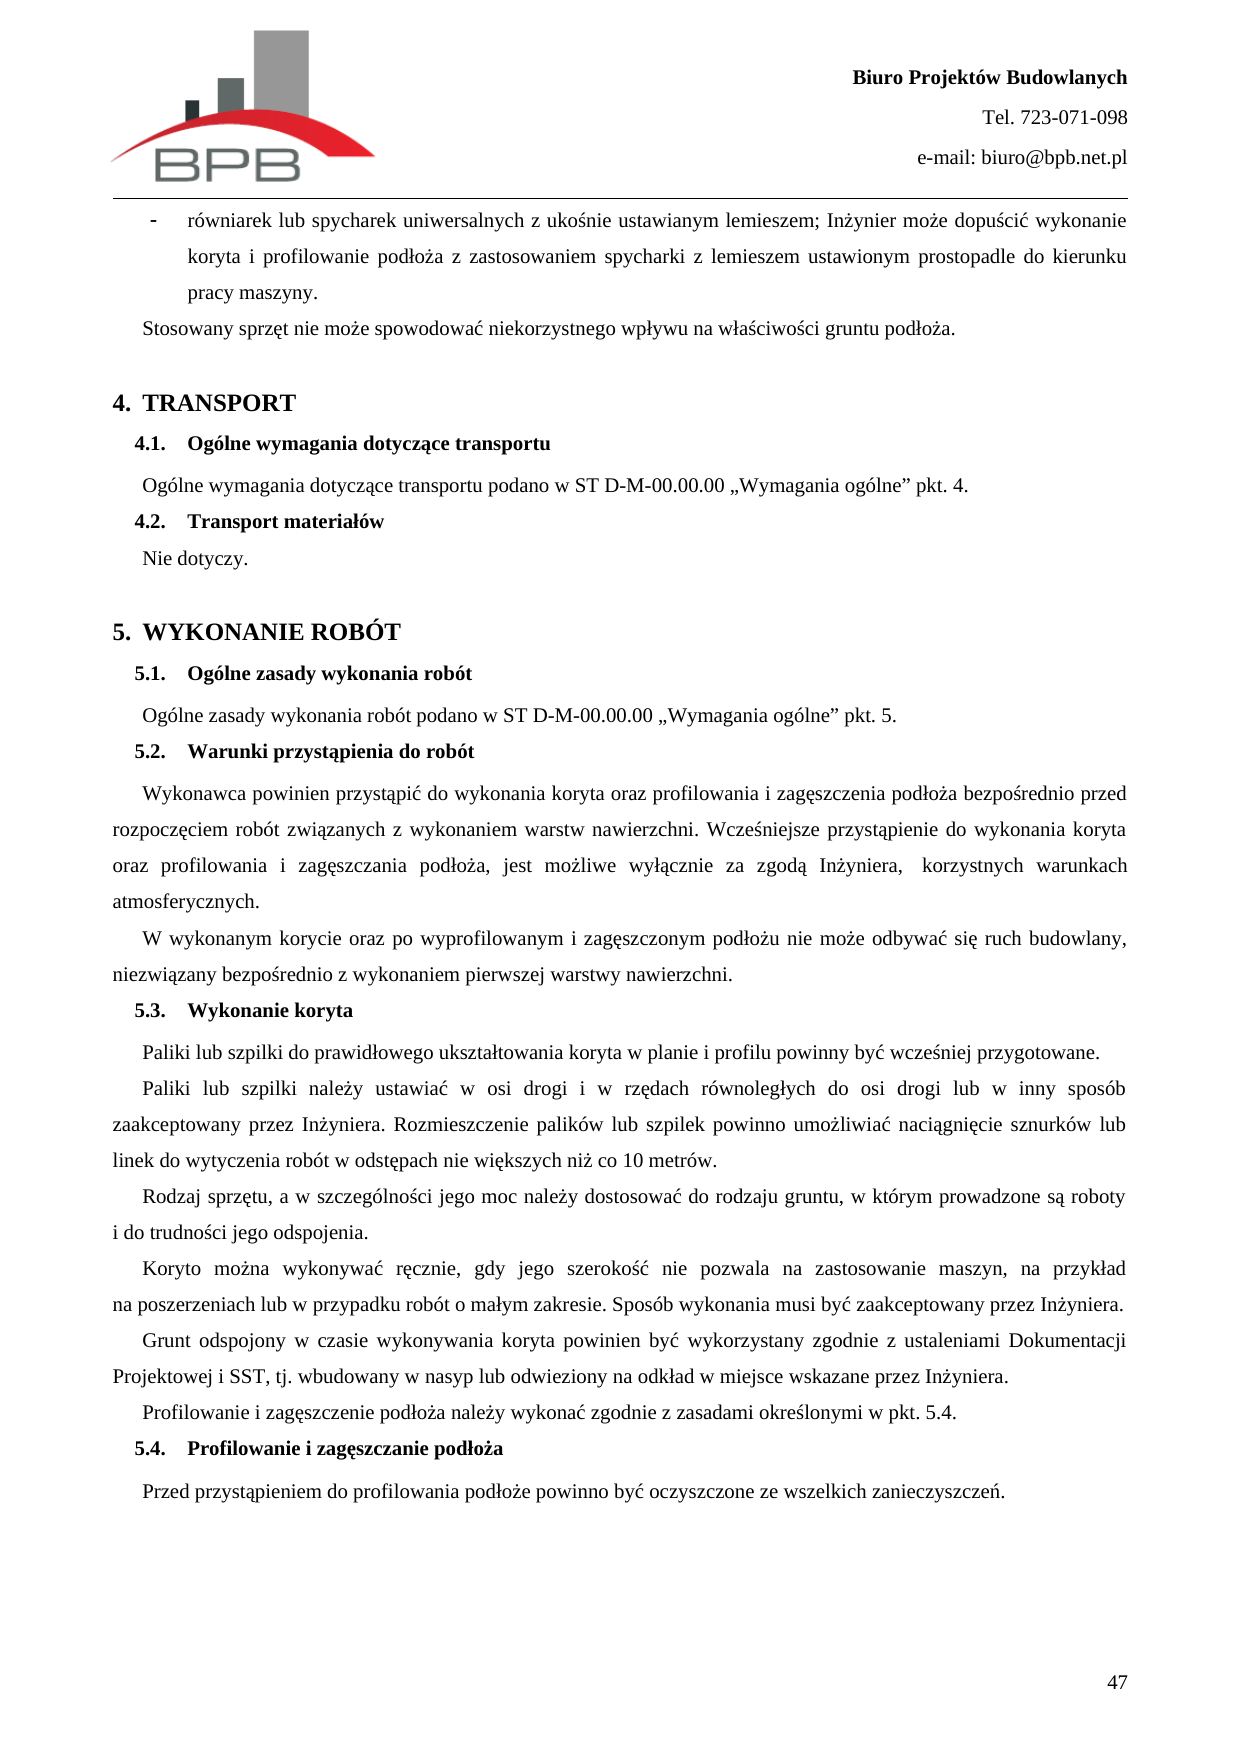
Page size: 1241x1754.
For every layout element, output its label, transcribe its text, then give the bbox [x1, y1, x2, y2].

text Ogólne wymagania dotyczące transportu podano w ST D-M-00.00.00 „Wymagania ogólne” pkt. 4. [112, 473, 1128, 497]
picture [102, 21, 395, 203]
text Paliki lub szpilki do prawidłowego ukształtowania koryta w planie i profilu powinny być wcześniej przygotowane. [112, 1040, 1128, 1064]
subtitle Warunki przystąpienia do robót [134, 739, 1128, 763]
text Rodzaj sprzętu, a w szczególności jego moc należy dostosować do rodzaju gruntu, w którym prowadzone są roboty i do trudności jego odspojenia. [112, 1184, 1128, 1244]
list równiarek lub spycharek uniwersalnych z ukośnie ustawianym lemieszem; Inżynier może dopuścić wykonanie koryta i profilowanie podłoża z zastosowaniem spycharki z lemieszem ustawionym prostopadle do kierunku pracy maszyny. [150, 208, 1128, 304]
subtitle WYKONANIE ROBÓT [112, 617, 773, 646]
subtitle Profilowanie i zagęszczanie podłoża [134, 1436, 1128, 1460]
subtitle TRANSPORT [112, 388, 773, 417]
subtitle Ogólne wymagania dotyczące transportu [134, 431, 1128, 455]
text Grunt odspojony w czasie wykonywania koryta powinien być wykorzystany zgodnie z ustaleniami Dokumentacji Projektowej i SST, tj. wbudowany w nasyp lub odwieziony na odkład w miejsce wskazane przez Inżyniera. [112, 1328, 1128, 1388]
text Paliki lub szpilki należy ustawiać w osi drogi i w rzędach równoległych do osi drogi lub w inny sposób zaakceptowany przez Inżyniera. Rozmieszczenie palików lub szpilek powinno umożliwiać naciągnięcie sznurków lub linek do wytyczenia robót w odstępach nie większych niż co . [112, 1076, 1128, 1172]
text Nie dotyczy. [112, 545, 1128, 569]
subtitle Transport materiałów [134, 509, 1128, 533]
text W wykonanym korycie oraz po wyprofilowanym i zagęszczonym podłożu nie może odbywać się ruch budowlany, niezwiązany bezpośrednio z wykonaniem pierwszej warstwy nawierzchni. [112, 925, 1128, 986]
text Koryto można wykonywać ręcznie, gdy jego szerokość nie pozwala na zastosowanie maszyn, na przykład na poszerzeniach lub w przypadku robót o małym zakresie. Sposób wykonania musi być zaakceptowany przez Inżyniera. [112, 1256, 1128, 1316]
subtitle Wykonanie koryta [134, 997, 1128, 1022]
text Wykonawca powinien przystąpić do wykonania koryta oraz profilowania i zagęszczenia podłoża bezpośrednio przed rozpoczęciem robót związanych z wykonaniem warstw nawierzchni. Wcześniejsze przystąpienie do wykonania koryta oraz profilowania i zagęszczania podłoża, jest możliwe wyłącznie za zgodą Inżyniera, korzystnych warunkach atmosferycznych. [112, 781, 1128, 913]
text Przed przystąpieniem do profilowania podłoże powinno być oczyszczone ze wszelkich zanieczyszczeń. [112, 1478, 1128, 1503]
text Stosowany sprzęt nie może spowodować niekorzystnego wpływu na właściwości gruntu podłoża. [112, 316, 1128, 340]
text Ogólne zasady wykonania robót podano w ST D-M-00.00.00 „Wymagania ogólne” pkt. 5. [112, 703, 1128, 727]
text Profilowanie i zagęszczenie podłoża należy wykonać zgodnie z zasadami określonymi w pkt. 5.4. [112, 1400, 1128, 1424]
subtitle Ogólne zasady wykonania robót [134, 661, 1128, 685]
